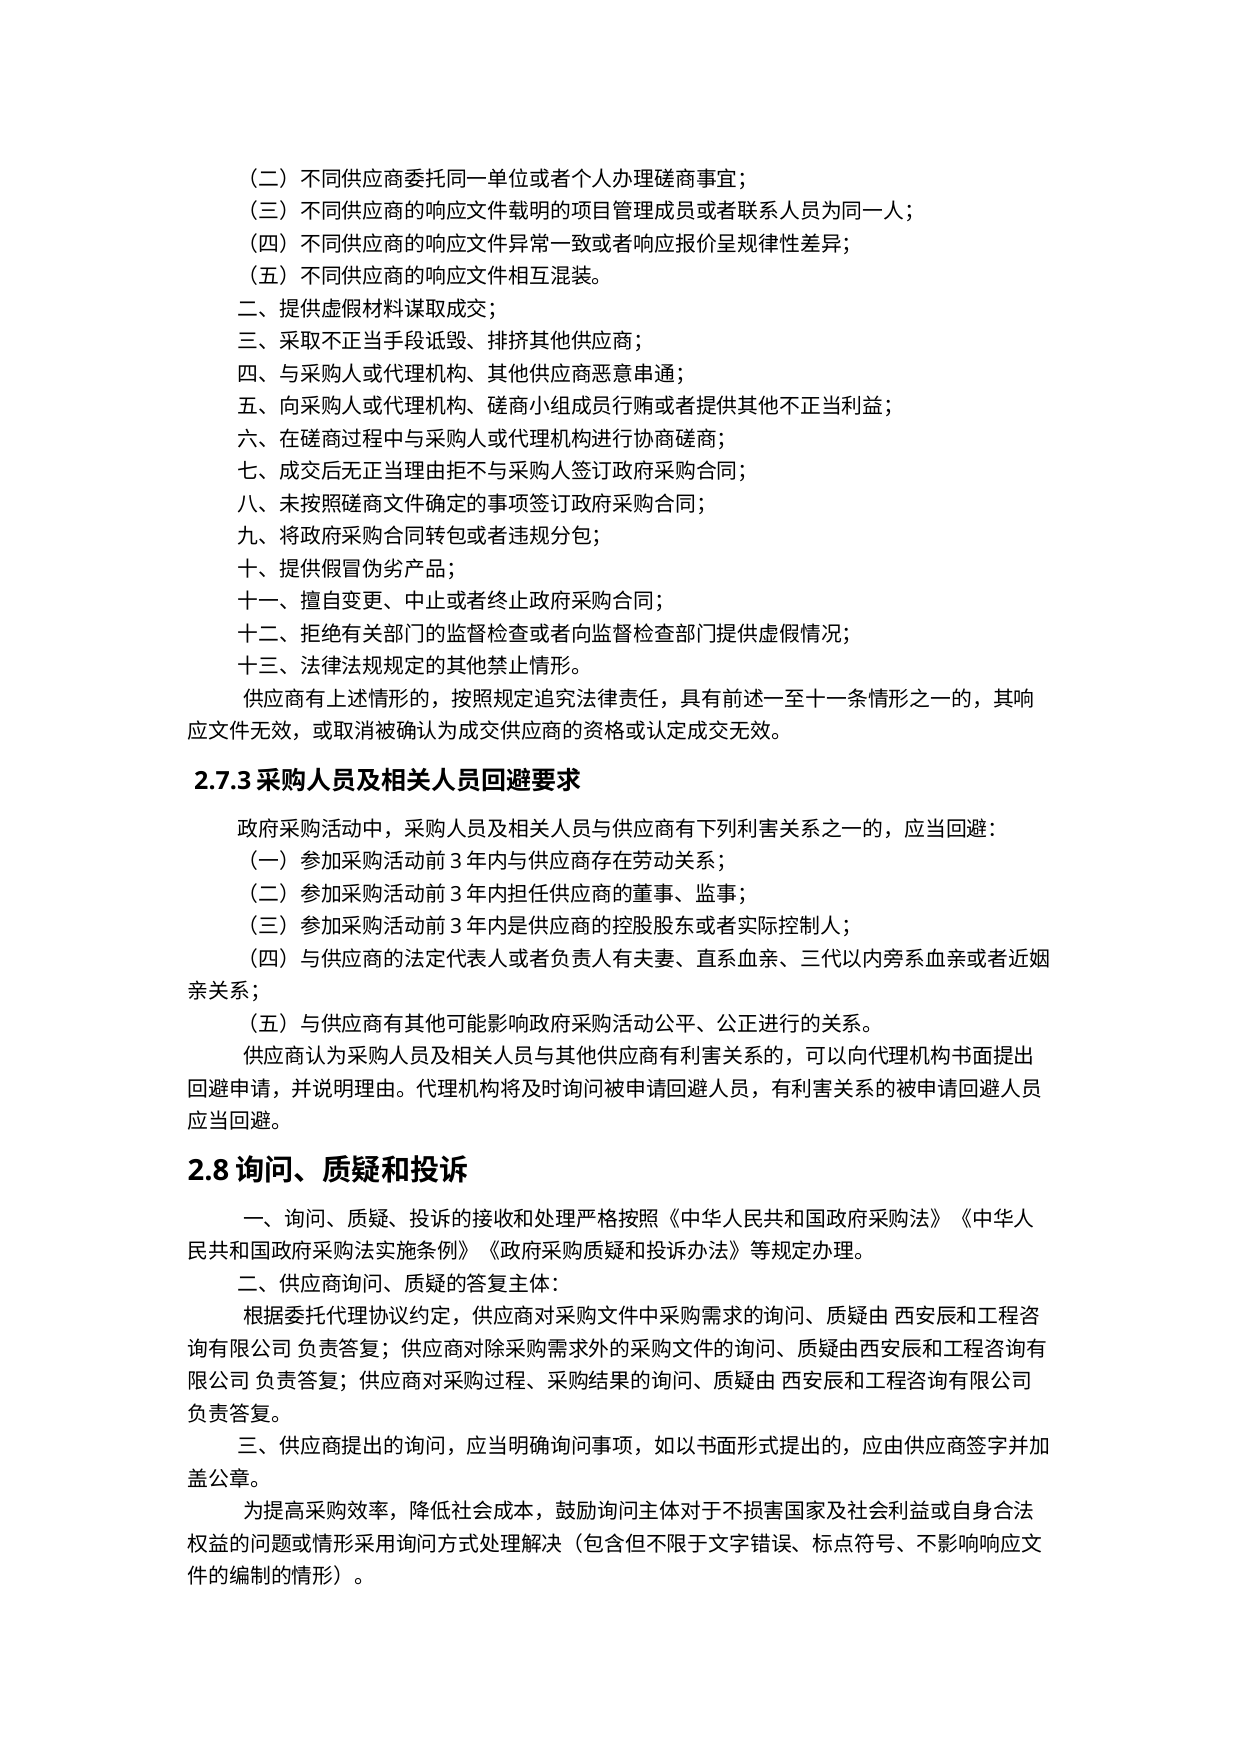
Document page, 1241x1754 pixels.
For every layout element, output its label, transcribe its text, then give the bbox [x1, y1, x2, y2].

text （五）不同供应商的响应文件相互混装。 [187, 259, 1053, 292]
text （三）参加采购活动前3年内是供应商的控股股东或者实际控制人； [187, 909, 1053, 942]
text 一、询问、质疑、投诉的接收和处理严格按照《中华人民共和国政府采购法》《中华人民共和国政府采购法实施条例》《政府采购质疑和投诉办法》等规定办理。 [187, 1202, 1053, 1267]
text 2.8询问、质疑和投诉 [187, 1137, 1053, 1202]
text 四、与采购人或代理机构、其他供应商恶意串通； [187, 357, 1053, 389]
text （二）参加采购活动前3年内担任供应商的董事、监事； [187, 877, 1053, 909]
text （三）不同供应商的响应文件载明的项目管理成员或者联系人员为同一人； [187, 194, 1053, 227]
text 二、提供虚假材料谋取成交； [187, 292, 1053, 324]
text 供应商认为采购人员及相关人员与其他供应商有利害关系的，可以向代理机构书面提出回避申请，并说明理由。代理机构将及时询问被申请回避人员，有利害关系的被申请回避人员应当回避。 [187, 1039, 1053, 1137]
text 供应商有上述情形的，按照规定追究法律责任，具有前述一至十一条情形之一的，其响应文件无效，或取消被确认为成交供应商的资格或认定成交无效。 [187, 682, 1053, 747]
text 三、供应商提出的询问，应当明确询问事项，如以书面形式提出的，应由供应商签字并加盖公章。 [187, 1429, 1053, 1494]
text （二）不同供应商委托同一单位或者个人办理磋商事宜； [187, 162, 1053, 194]
text 十一、擅自变更、中止或者终止政府采购合同； [187, 584, 1053, 617]
text 十二、拒绝有关部门的监督检查或者向监督检查部门提供虚假情况； [187, 617, 1053, 649]
text 根据委托代理协议约定，供应商对采购文件中采购需求的询问、质疑由 西安辰和工程咨询有限公司 负责答复；供应商对除采购需求外的采购文件的询问、质疑由西安辰和工程咨询有限公司 负责答复；供应商对采购过程、采购结果的询问、质疑由 西安辰和工程咨询有限公司 负责答复。 [187, 1299, 1053, 1429]
text 三、采取不正当手段诋毁、排挤其他供应商； [187, 324, 1053, 357]
text （四）不同供应商的响应文件异常一致或者响应报价呈规律性差异； [187, 227, 1053, 259]
text 七、成交后无正当理由拒不与采购人签订政府采购合同； [187, 454, 1053, 487]
text 二、供应商询问、质疑的答复主体： [187, 1267, 1053, 1299]
text 九、将政府采购合同转包或者违规分包； [187, 519, 1053, 552]
text （一）参加采购活动前3年内与供应商存在劳动关系； [187, 844, 1053, 877]
text （四）与供应商的法定代表人或者负责人有夫妻、直系血亲、三代以内旁系血亲或者近姻亲关系； [187, 942, 1053, 1007]
text 六、在磋商过程中与采购人或代理机构进行协商磋商； [187, 422, 1053, 454]
text 2.7.3采购人员及相关人员回避要求 [187, 747, 1053, 812]
text 八、未按照磋商文件确定的事项签订政府采购合同； [187, 487, 1053, 519]
text 五、向采购人或代理机构、磋商小组成员行贿或者提供其他不正当利益； [187, 389, 1053, 422]
text 为提高采购效率，降低社会成本，鼓励询问主体对于不损害国家及社会利益或自身合法权益的问题或情形采用询问方式处理解决（包含但不限于文字错误、标点符号、不影响响应文件的编制的情形）。 [187, 1494, 1053, 1592]
text 十、提供假冒伪劣产品； [187, 552, 1053, 584]
text 政府采购活动中，采购人员及相关人员与供应商有下列利害关系之一的，应当回避： [187, 812, 1053, 844]
text 十三、法律法规规定的其他禁止情形。 [187, 649, 1053, 682]
text （五）与供应商有其他可能影响政府采购活动公平、公正进行的关系。 [187, 1007, 1053, 1039]
